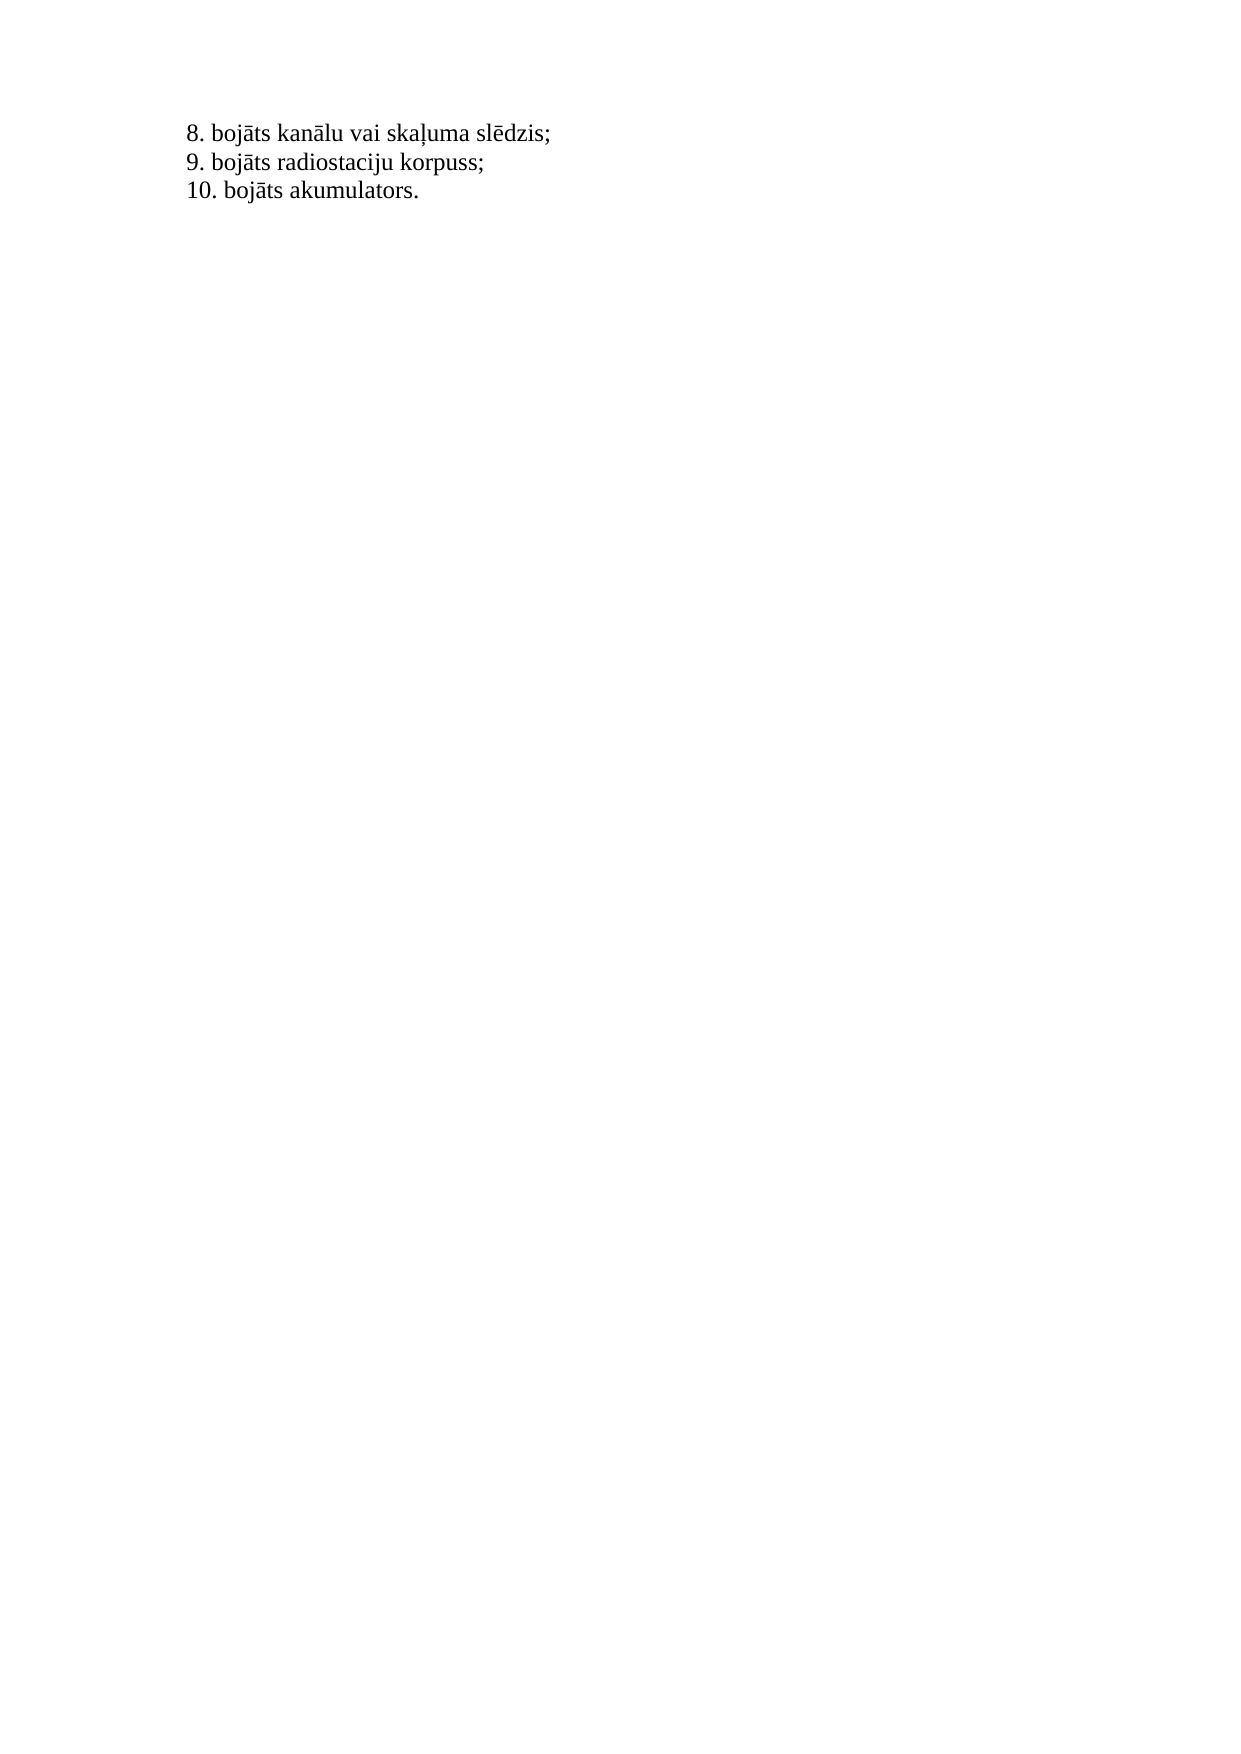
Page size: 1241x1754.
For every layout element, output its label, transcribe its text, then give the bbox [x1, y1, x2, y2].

text 10. bojāts akumulators. [186, 176, 1122, 204]
text 8. bojāts kanālu vai skaļuma slēdzis; [186, 118, 1122, 147]
text 9. bojāts radiostaciju korpuss; [186, 147, 1122, 176]
